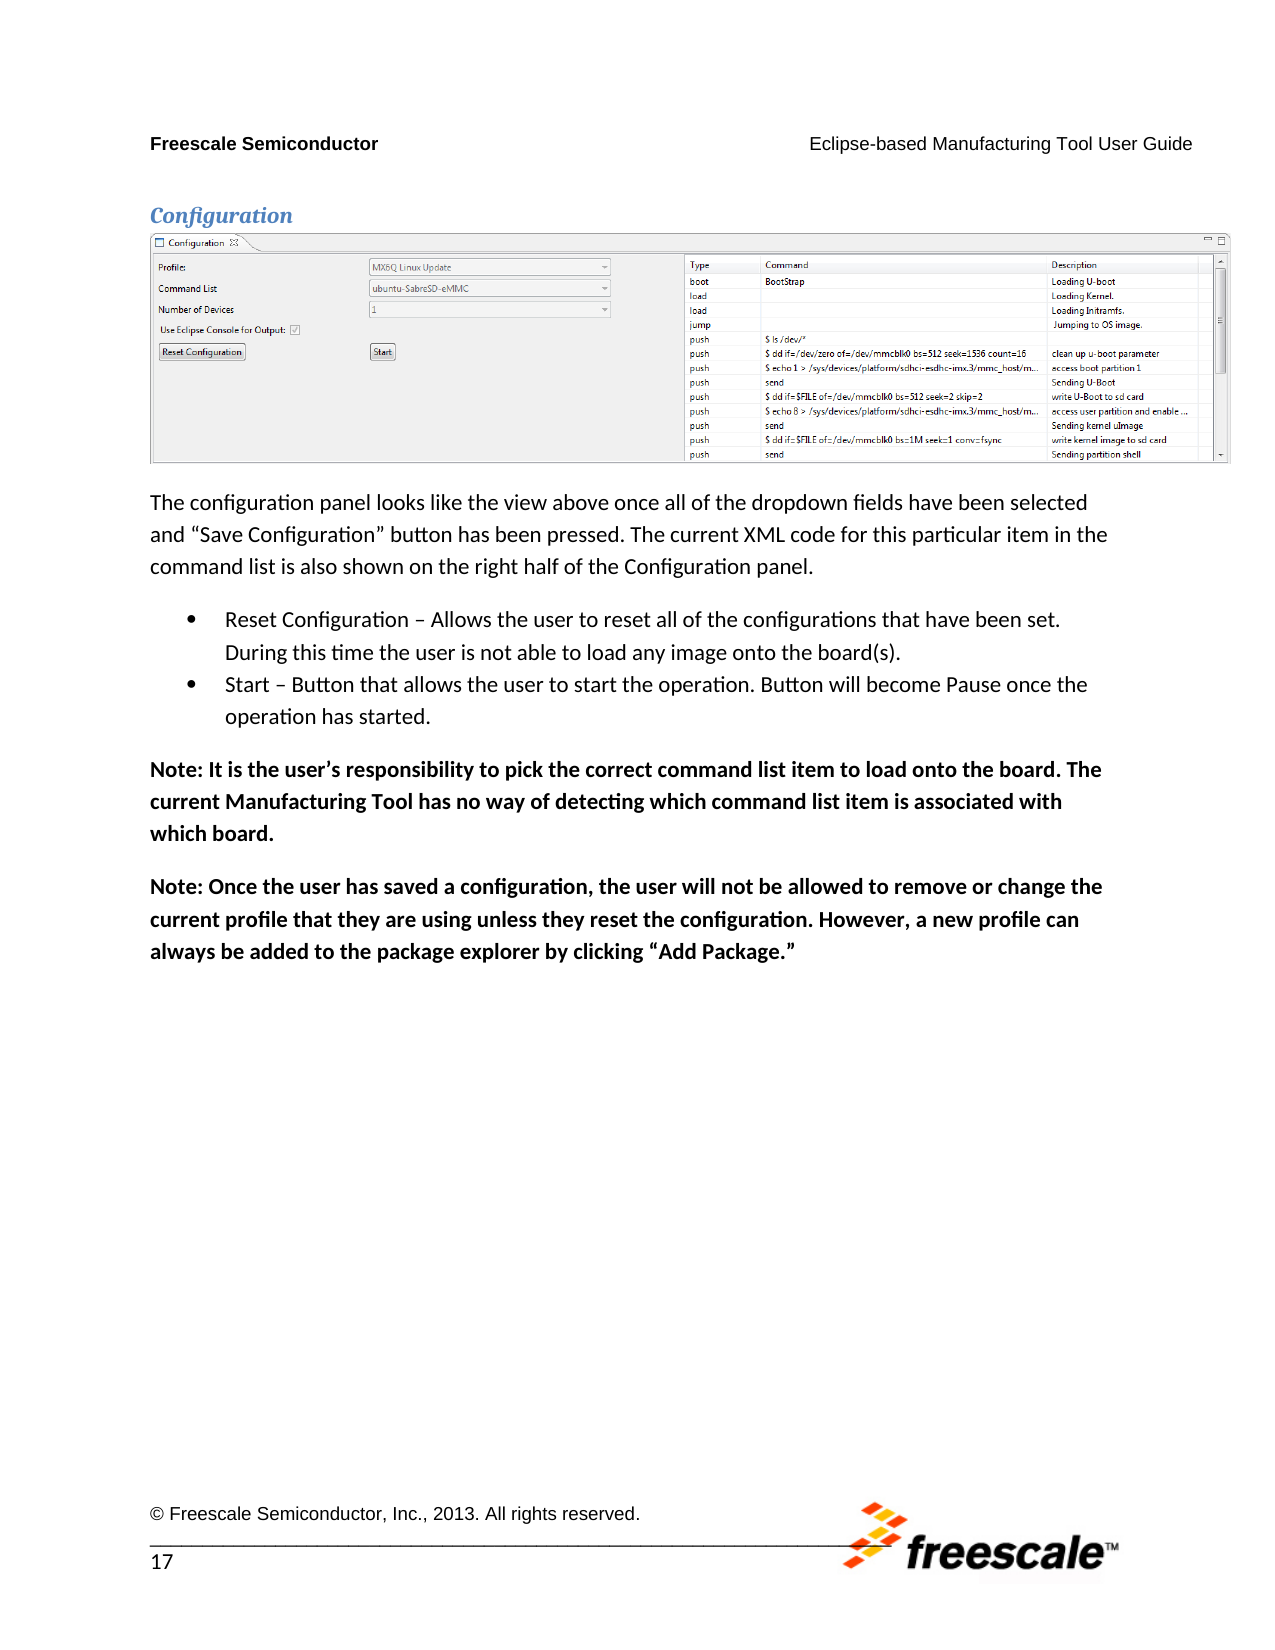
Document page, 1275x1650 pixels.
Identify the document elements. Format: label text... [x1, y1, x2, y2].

list Start – Button that allows the user to start the operation. Button will become Pause once the operation has started. [187, 670, 1125, 730]
text Note: Once the user has saved a configuration, the user will not be allowed to remove or change the current profile that they are using unless they reset the configuration. However, a new profile can always be added to the package explorer by clicking “Add Package.” [150, 872, 1125, 965]
list Reset Configuration – Allows the user to reset all of the configurations that have been set. During this time the user is not able to load any image onto the board(s). [187, 606, 1125, 666]
picture [828, 1487, 1125, 1584]
text The configuration panel looks like the view above once all of the dropdown fields have been selected and “Save Configuration” button has been pressed. The current XML code for this particular item in the command list is also shown on the right half of the Configuration panel. [150, 488, 1125, 581]
subtitle Configuration [150, 203, 1125, 229]
picture [150, 233, 1231, 464]
text Note: It is the user’s responsibility to pick the correct command list item to load onto the board. The current Manufacturing Tool has no way of detecting which command list item is associated with which board. [150, 755, 1125, 847]
